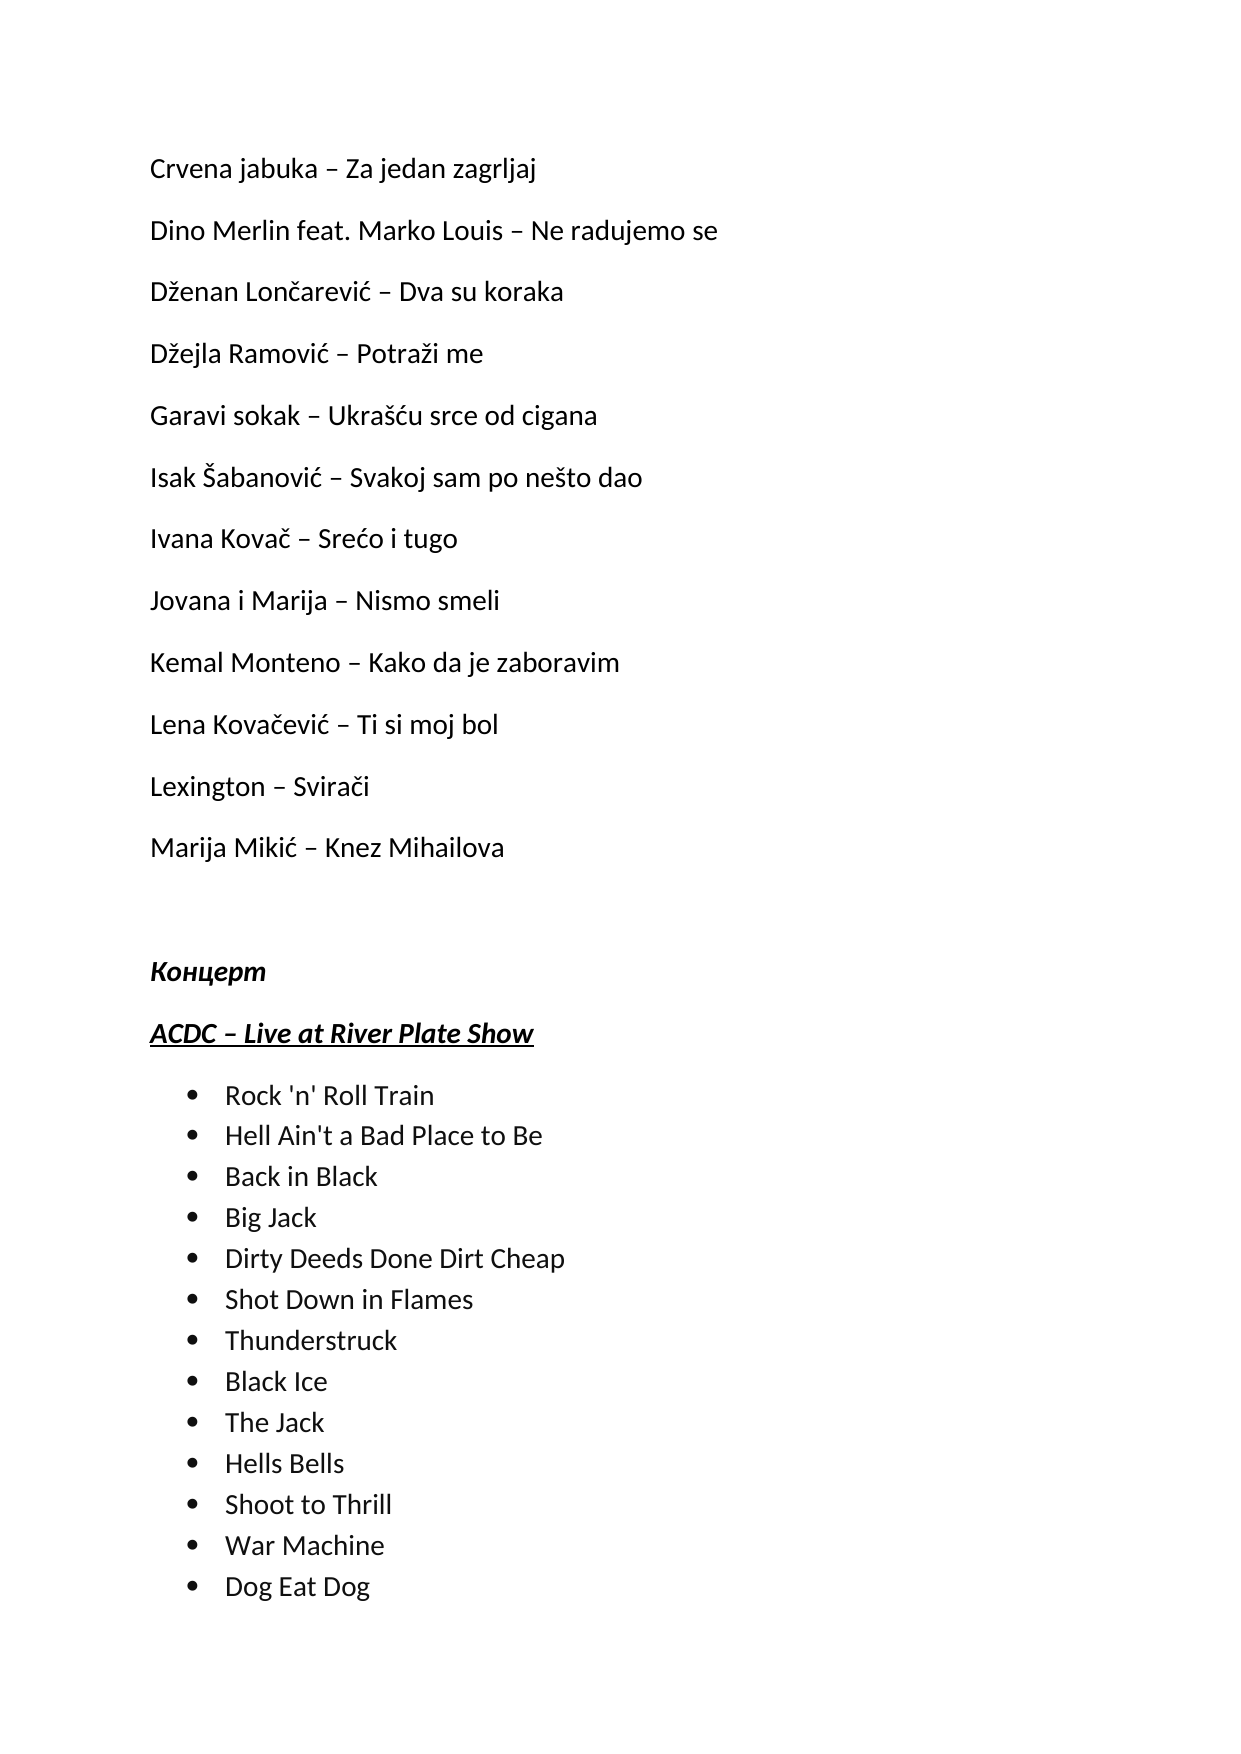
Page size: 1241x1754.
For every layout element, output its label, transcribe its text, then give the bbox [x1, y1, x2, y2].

list War Machine [187, 1527, 1090, 1562]
list Dog Eat Dog [187, 1568, 1090, 1603]
list Thunderstruck [187, 1322, 1090, 1358]
text Kemal Monteno – Kako da je zaboravim [150, 644, 1090, 680]
text Dženan Lončarević – Dva su koraka [150, 273, 1090, 309]
text Lena Kovačević – Ti si moj bol [150, 706, 1090, 742]
list Shoot to Thrill [187, 1486, 1090, 1522]
list The Jack [187, 1404, 1090, 1440]
list Hell Ain't a Bad Place to Be [187, 1117, 1090, 1153]
text Garavi sokak – Ukrašću srce od cigana [150, 397, 1090, 433]
text Marija Mikić – Knez Mihailova [150, 829, 1090, 865]
text Džejla Ramović – Potraži me [150, 335, 1090, 371]
list Rock 'n' Roll Train [187, 1077, 1090, 1112]
list Shot Down in Flames [187, 1281, 1090, 1317]
list Dirty Deeds Done Dirt Cheap [187, 1240, 1090, 1276]
text Isak Šabanović – Svakoj sam po nešto dao [150, 459, 1090, 494]
list Big Jack [187, 1199, 1090, 1235]
text Концерт [150, 953, 1090, 989]
text Crvena jabuka – Za jedan zagrljaj [150, 150, 1090, 186]
text ACDC – Live at River Plate Show [150, 1015, 1090, 1050]
text Dino Merlin feat. Marko Louis – Ne radujemo se [150, 212, 1090, 247]
list Hells Bells [187, 1445, 1090, 1481]
list Back in Black [187, 1158, 1090, 1194]
text Lexington – Svirači [150, 768, 1090, 803]
text Jovana i Marija – Nismo smeli [150, 582, 1090, 618]
text Ivana Kovač – Srećo i tugo [150, 521, 1090, 556]
list Black Ice [187, 1363, 1090, 1399]
